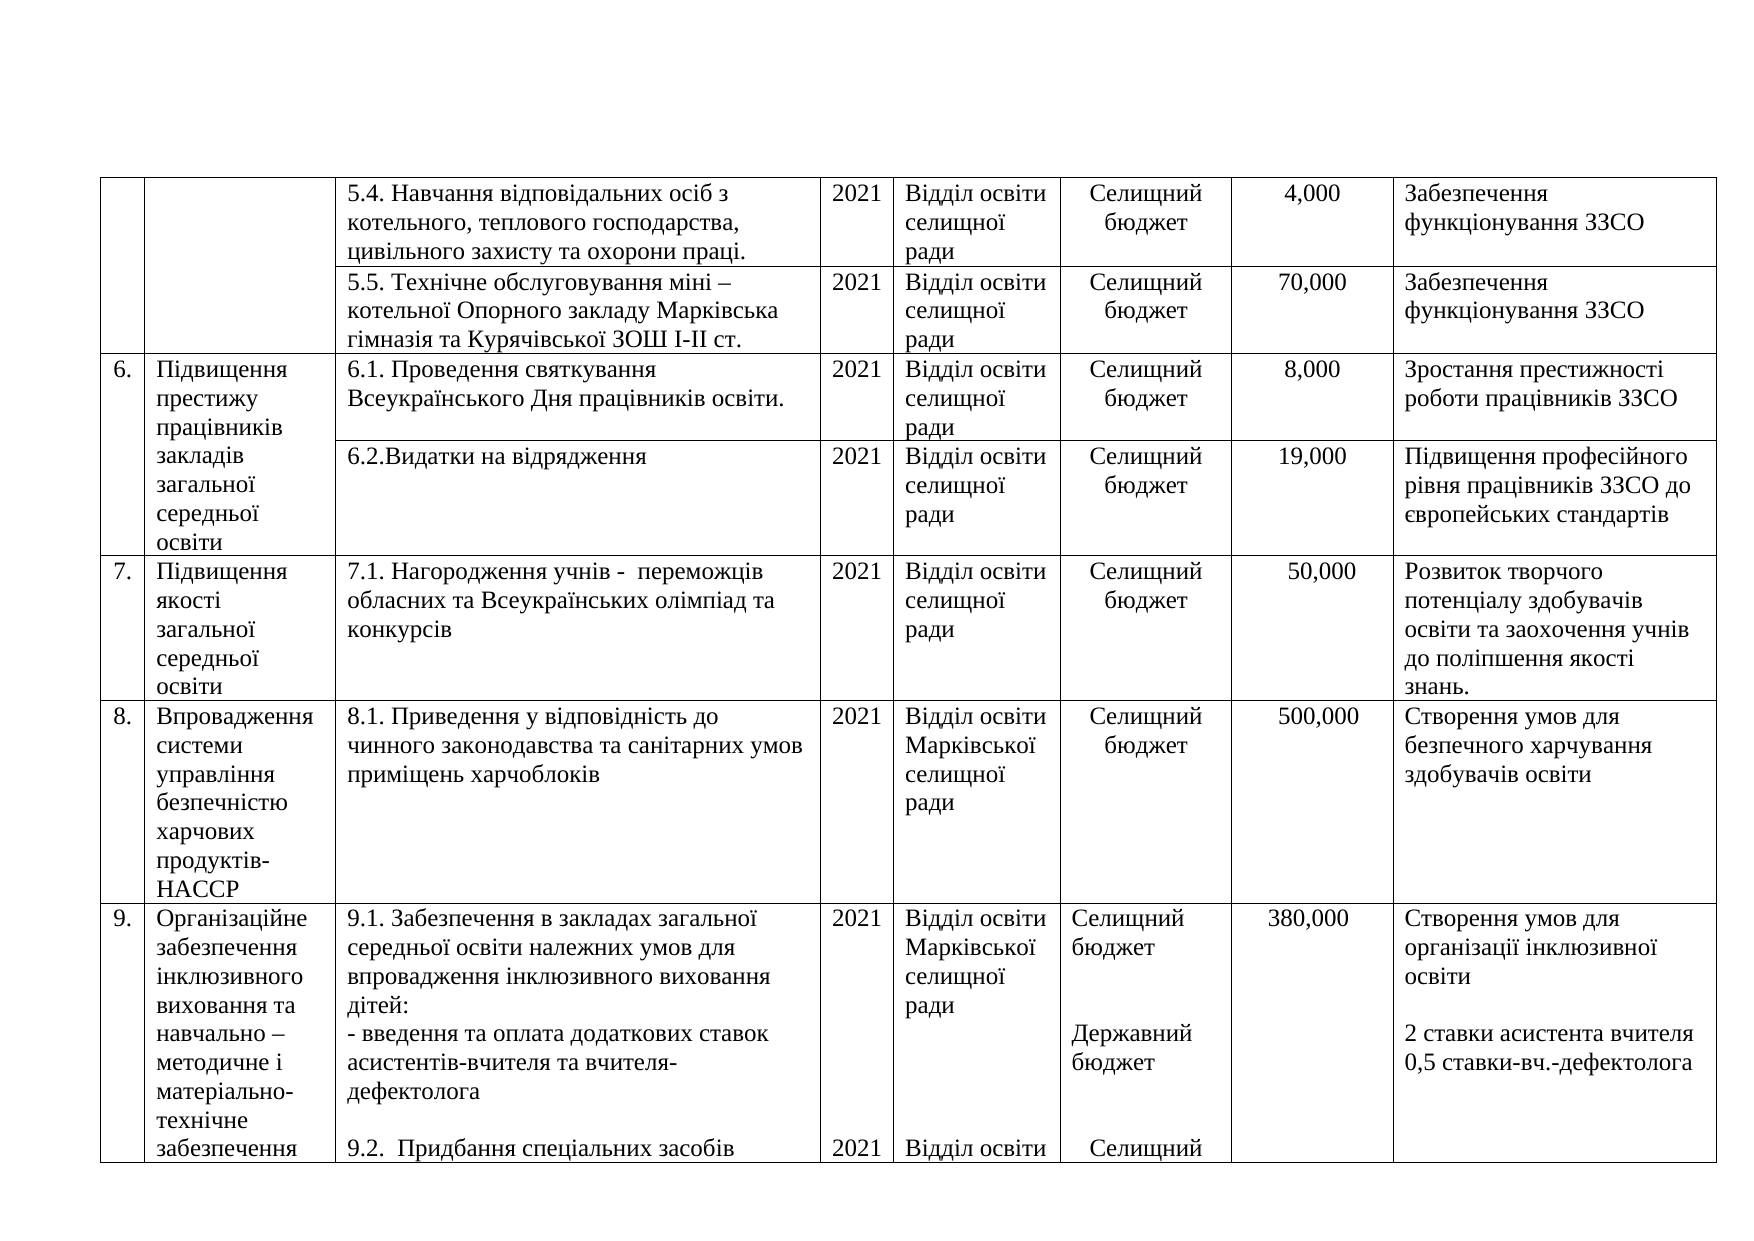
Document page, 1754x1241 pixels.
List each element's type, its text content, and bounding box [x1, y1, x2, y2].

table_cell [145, 904, 335, 1162]
table_cell Селищний бюджет [1061, 178, 1231, 266]
table_cell Забезпечення функціонування ЗЗСО [1394, 267, 1716, 353]
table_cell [894, 178, 1060, 266]
table_cell 5.4. Навчання відповідальних осіб з котельного, теплового господарства, цивільного захисту та охорони праці. [336, 178, 820, 266]
table_cell 2021 [821, 441, 893, 555]
table_cell Відділ освіти селищної ради [894, 267, 1060, 353]
table_cell 2021 [821, 354, 893, 440]
table_cell Впровадження системи управління безпечністю харчових продуктів-НАССР [145, 701, 335, 902]
table_cell 70,000 [1232, 267, 1393, 353]
table_cell Селищний бюджет [1061, 441, 1231, 555]
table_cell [1394, 904, 1716, 1162]
table_cell Підвищення якості загальної середньої освіти [145, 556, 335, 700]
table_cell Відділ освіти селищної ради [894, 441, 1060, 555]
table_cell 8. [101, 701, 144, 902]
table_cell 2021 [821, 267, 893, 353]
table_cell 8,000 [1232, 354, 1393, 440]
table_cell Селищний бюджет [1061, 701, 1231, 902]
table_cell Відділ освіти Марківської селищної ради [894, 701, 1060, 902]
table_cell Підвищення професійного рівня працівників ЗЗСО до європейських стандартів [1394, 441, 1716, 555]
table_cell 500,000 [1232, 701, 1393, 902]
table_cell 6.1. Проведення святкування Всеукраїнського Дня працівників освіти. [336, 354, 820, 440]
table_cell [894, 904, 1060, 1162]
table_cell 9. [101, 904, 144, 1162]
table_cell Створення умов для безпечного харчування здобувачів освіти [1394, 701, 1716, 902]
table_cell 6.2.Видатки на відрядження [336, 441, 820, 555]
table_cell Селищний бюджет [1061, 267, 1231, 353]
table_cell 2021 2021 [821, 904, 893, 1162]
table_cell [336, 904, 820, 1162]
table_cell Відділ освіти селищної ради [894, 354, 1060, 440]
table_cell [1061, 904, 1231, 1162]
table_cell 6. [101, 354, 144, 555]
table_cell 7. [101, 556, 144, 700]
table_cell 2021 [821, 556, 893, 700]
table_cell 5.5. Технічне обслуговування міні – котельної Опорного закладу Марківська гімназія та Курячівської ЗОШ І-ІІ ст. [336, 267, 820, 353]
table_cell Селищний бюджет [1061, 556, 1231, 700]
table_cell Селищний бюджет [1061, 354, 1231, 440]
table_cell 380,000 200,000 [1232, 904, 1393, 1162]
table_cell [1394, 178, 1716, 266]
table_cell 8.1. Приведення у відповідність до чинного законодавства та санітарних умов приміщень харчоблоків [336, 701, 820, 902]
table_cell 4,000 [1232, 178, 1393, 266]
table_cell Підвищення престижу працівників закладів загальної середньої освіти [145, 354, 335, 555]
table_cell Відділ освіти селищної ради [894, 556, 1060, 700]
table_cell 7.1. Нагородження учнів - переможців обласних та Всеукраїнських олімпіад та конкурсів [336, 556, 820, 700]
table_cell Зростання престижності роботи працівників ЗЗСО [1394, 354, 1716, 440]
table_cell 19,000 [1232, 441, 1393, 555]
table_cell 2021 [821, 701, 893, 902]
table_cell Розвиток творчого потенціалу здобувачів освіти та заохочення учнів до поліпшення якості знань. [1394, 556, 1716, 700]
table_cell 50,000 [1232, 556, 1393, 700]
table_cell 2021 [821, 178, 893, 266]
